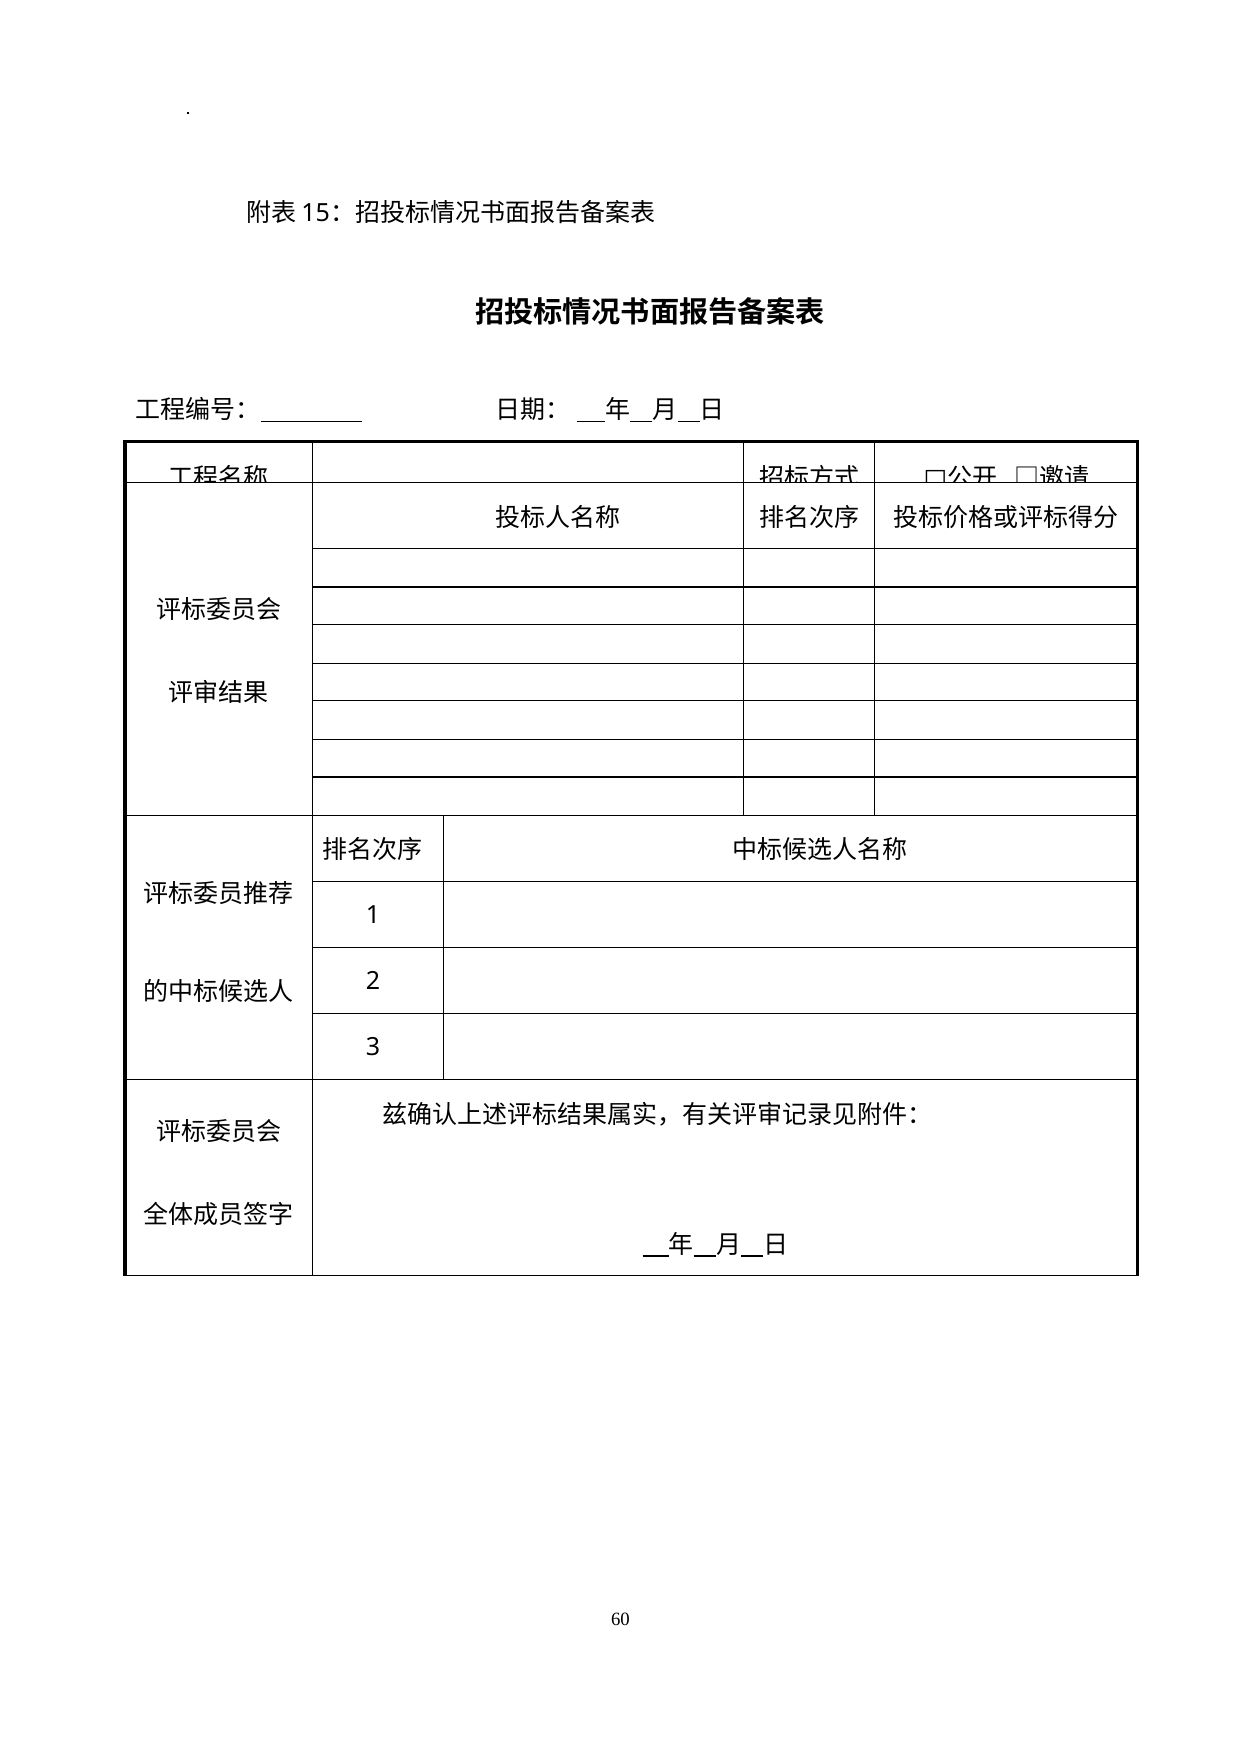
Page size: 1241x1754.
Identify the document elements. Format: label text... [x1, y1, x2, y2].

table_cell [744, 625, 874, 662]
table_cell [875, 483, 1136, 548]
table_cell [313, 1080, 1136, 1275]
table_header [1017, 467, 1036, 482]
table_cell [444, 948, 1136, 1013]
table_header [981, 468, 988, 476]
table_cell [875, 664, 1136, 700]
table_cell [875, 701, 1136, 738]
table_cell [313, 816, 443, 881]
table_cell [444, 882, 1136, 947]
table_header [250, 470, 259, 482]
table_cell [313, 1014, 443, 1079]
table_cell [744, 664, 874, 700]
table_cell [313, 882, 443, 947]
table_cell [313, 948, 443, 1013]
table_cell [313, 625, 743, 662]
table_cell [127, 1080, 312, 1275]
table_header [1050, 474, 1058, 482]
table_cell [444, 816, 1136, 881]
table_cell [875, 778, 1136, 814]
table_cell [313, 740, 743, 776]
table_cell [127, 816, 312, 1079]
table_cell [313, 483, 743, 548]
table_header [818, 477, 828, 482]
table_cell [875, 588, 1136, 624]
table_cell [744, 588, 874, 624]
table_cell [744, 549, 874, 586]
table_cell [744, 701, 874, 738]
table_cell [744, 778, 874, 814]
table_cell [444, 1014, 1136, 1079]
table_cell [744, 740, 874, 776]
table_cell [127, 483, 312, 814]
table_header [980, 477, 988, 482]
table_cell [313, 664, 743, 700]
text 附表15：招投标情况书面报告备案表 [246, 178, 1053, 243]
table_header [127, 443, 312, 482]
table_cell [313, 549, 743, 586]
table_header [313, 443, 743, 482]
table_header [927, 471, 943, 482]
text 招投标情况书面报告备案表 [246, 278, 1053, 343]
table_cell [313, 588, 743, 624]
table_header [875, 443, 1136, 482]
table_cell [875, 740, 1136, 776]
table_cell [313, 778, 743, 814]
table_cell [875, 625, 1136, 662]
text 工程编号： 日期： 年 月 日 [111, 375, 1129, 440]
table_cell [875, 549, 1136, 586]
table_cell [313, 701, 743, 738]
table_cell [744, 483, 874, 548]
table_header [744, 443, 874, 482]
